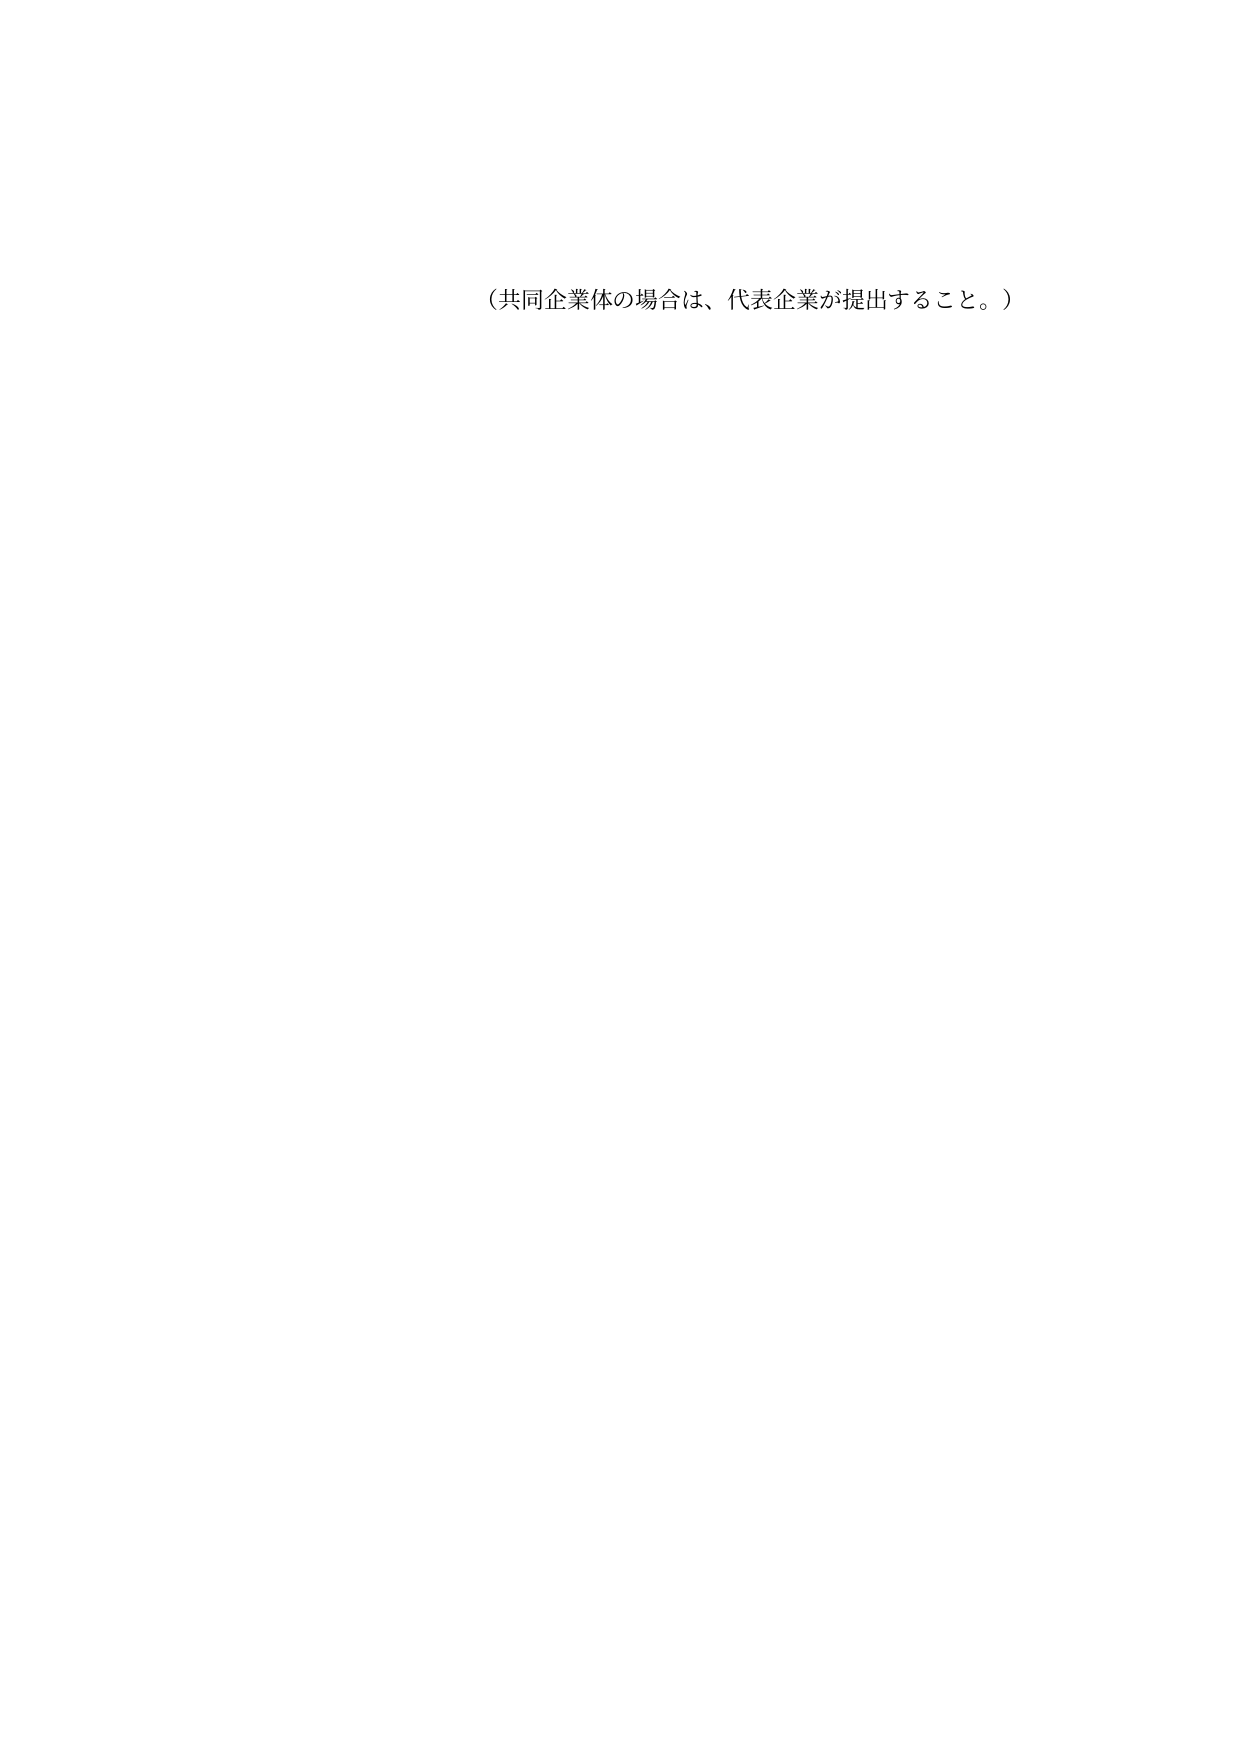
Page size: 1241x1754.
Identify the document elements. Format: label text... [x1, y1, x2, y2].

text （共同企業体の場合は、代表企業が提出すること。） [177, 280, 1063, 318]
